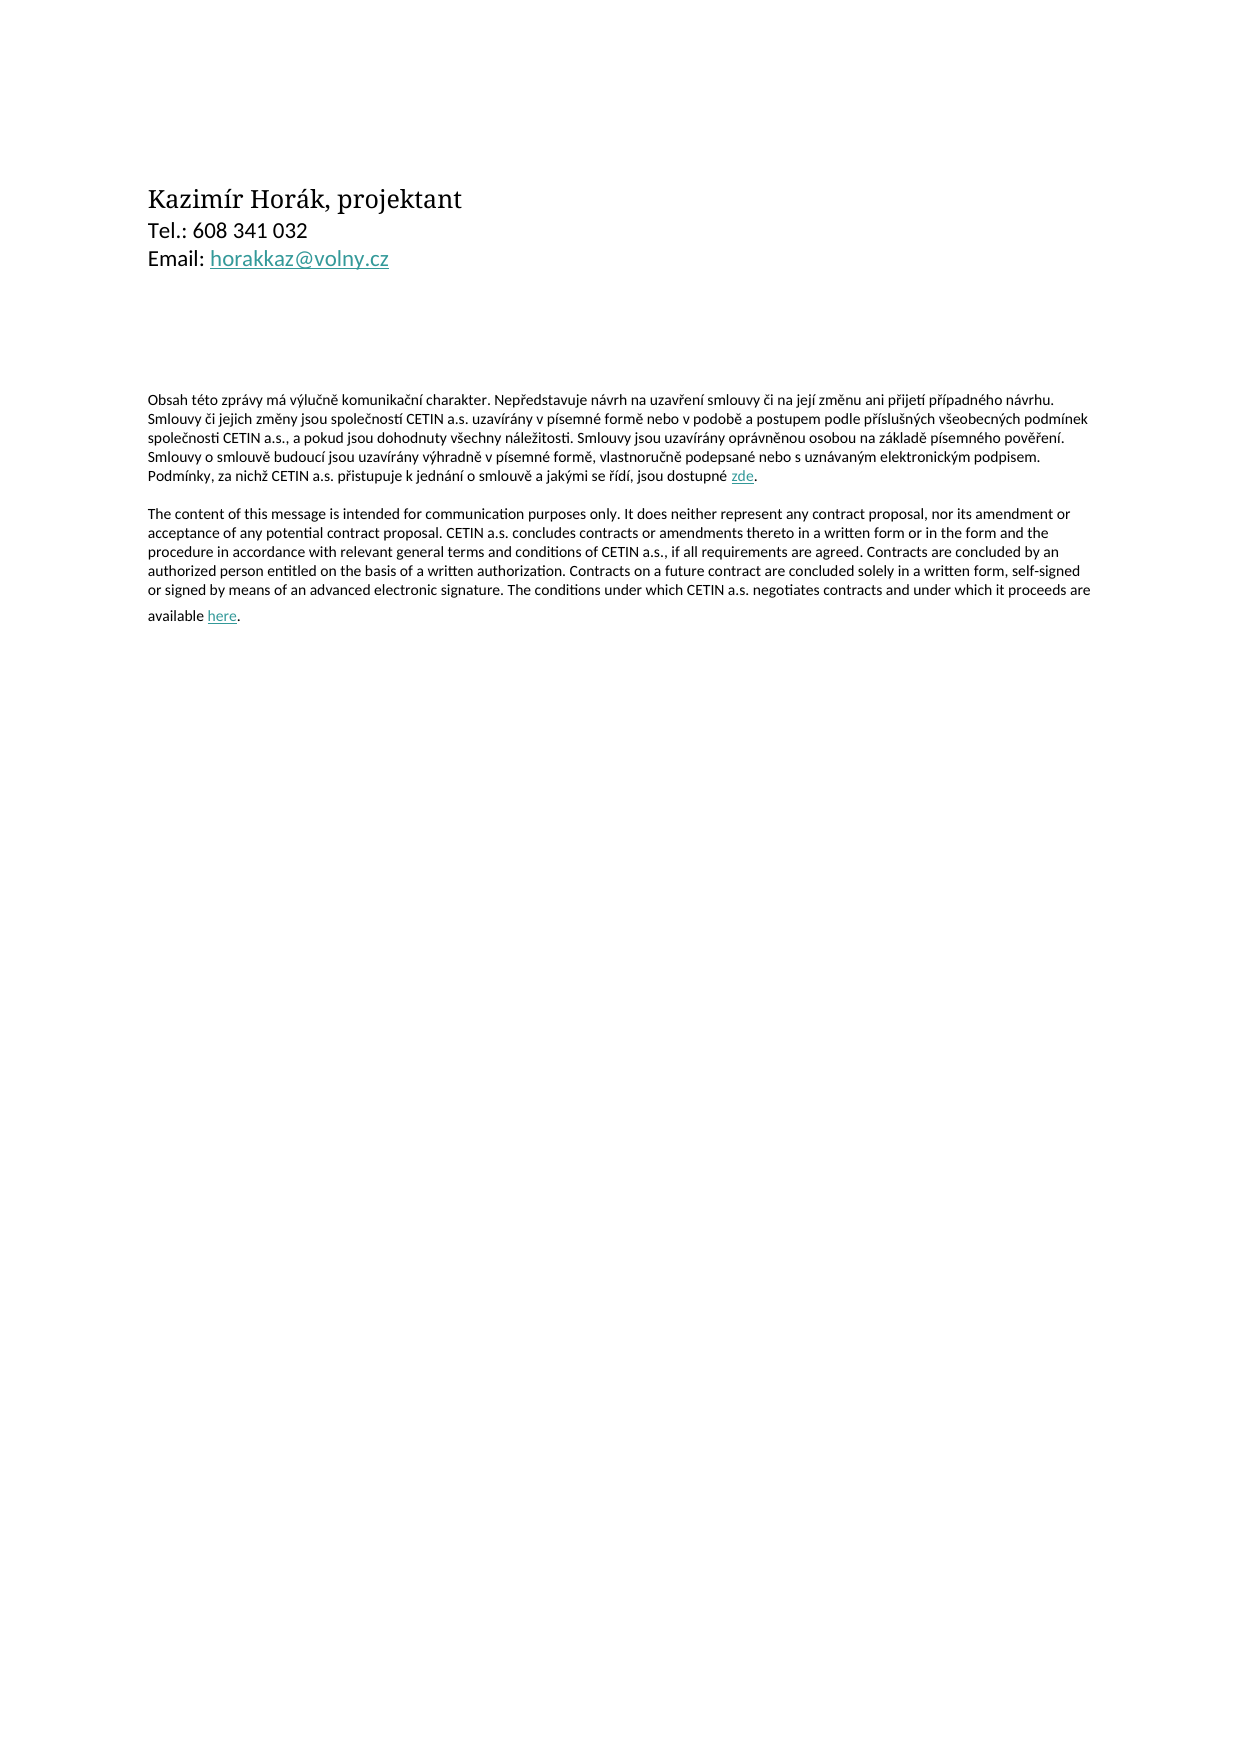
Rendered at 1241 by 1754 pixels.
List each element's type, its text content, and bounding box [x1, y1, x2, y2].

text Kazimír Horák, projektant [148, 182, 1093, 216]
text Email: horakkaz@volny.cz [148, 244, 1093, 272]
text Tel.: 608 341 032 [148, 216, 1093, 244]
text Obsah této zprávy má výlučně komunikační charakter. Nepředstavuje návrh na uzavření smlouvy či na její změnu ani přijetí případného návrhu. Smlouvy či jejich změny jsou společností CETIN a.s. uzavírány v písemné formě nebo v podobě a postupem podle příslušných všeobecných podmínek společnosti CETIN a.s., a pokud jsou dohodnuty všechny náležitosti. Smlouvy jsou uzavírány oprávněnou osobou na základě písemného pověření. Smlouvy o smlouvě budoucí jsou uzavírány výhradně v písemné formě, vlastnoručně podepsané nebo s uznávaným elektronickým podpisem. Podmínky, za nichž CETIN a.s. přistupuje k jednání o smlouvě a jakými se řídí, jsou dostupné zde. The content of this message is intended for communication purposes only. It does neither represent any contract proposal, nor its amendment or acceptance of any potential contract proposal. CETIN a.s. concludes contracts or amendments thereto in a written form or in the form and the procedure in accordance with relevant general terms and conditions of CETIN a.s., if all requirements are agreed. Contracts are concluded by an authorized person entitled on the basis of a written authorization. Contracts on a future contract are concluded solely in a written form, self-signed or signed by means of an advanced electronic signature. The conditions under which CETIN a.s. negotiates contracts and under which it proceeds are available here. [148, 334, 1093, 628]
